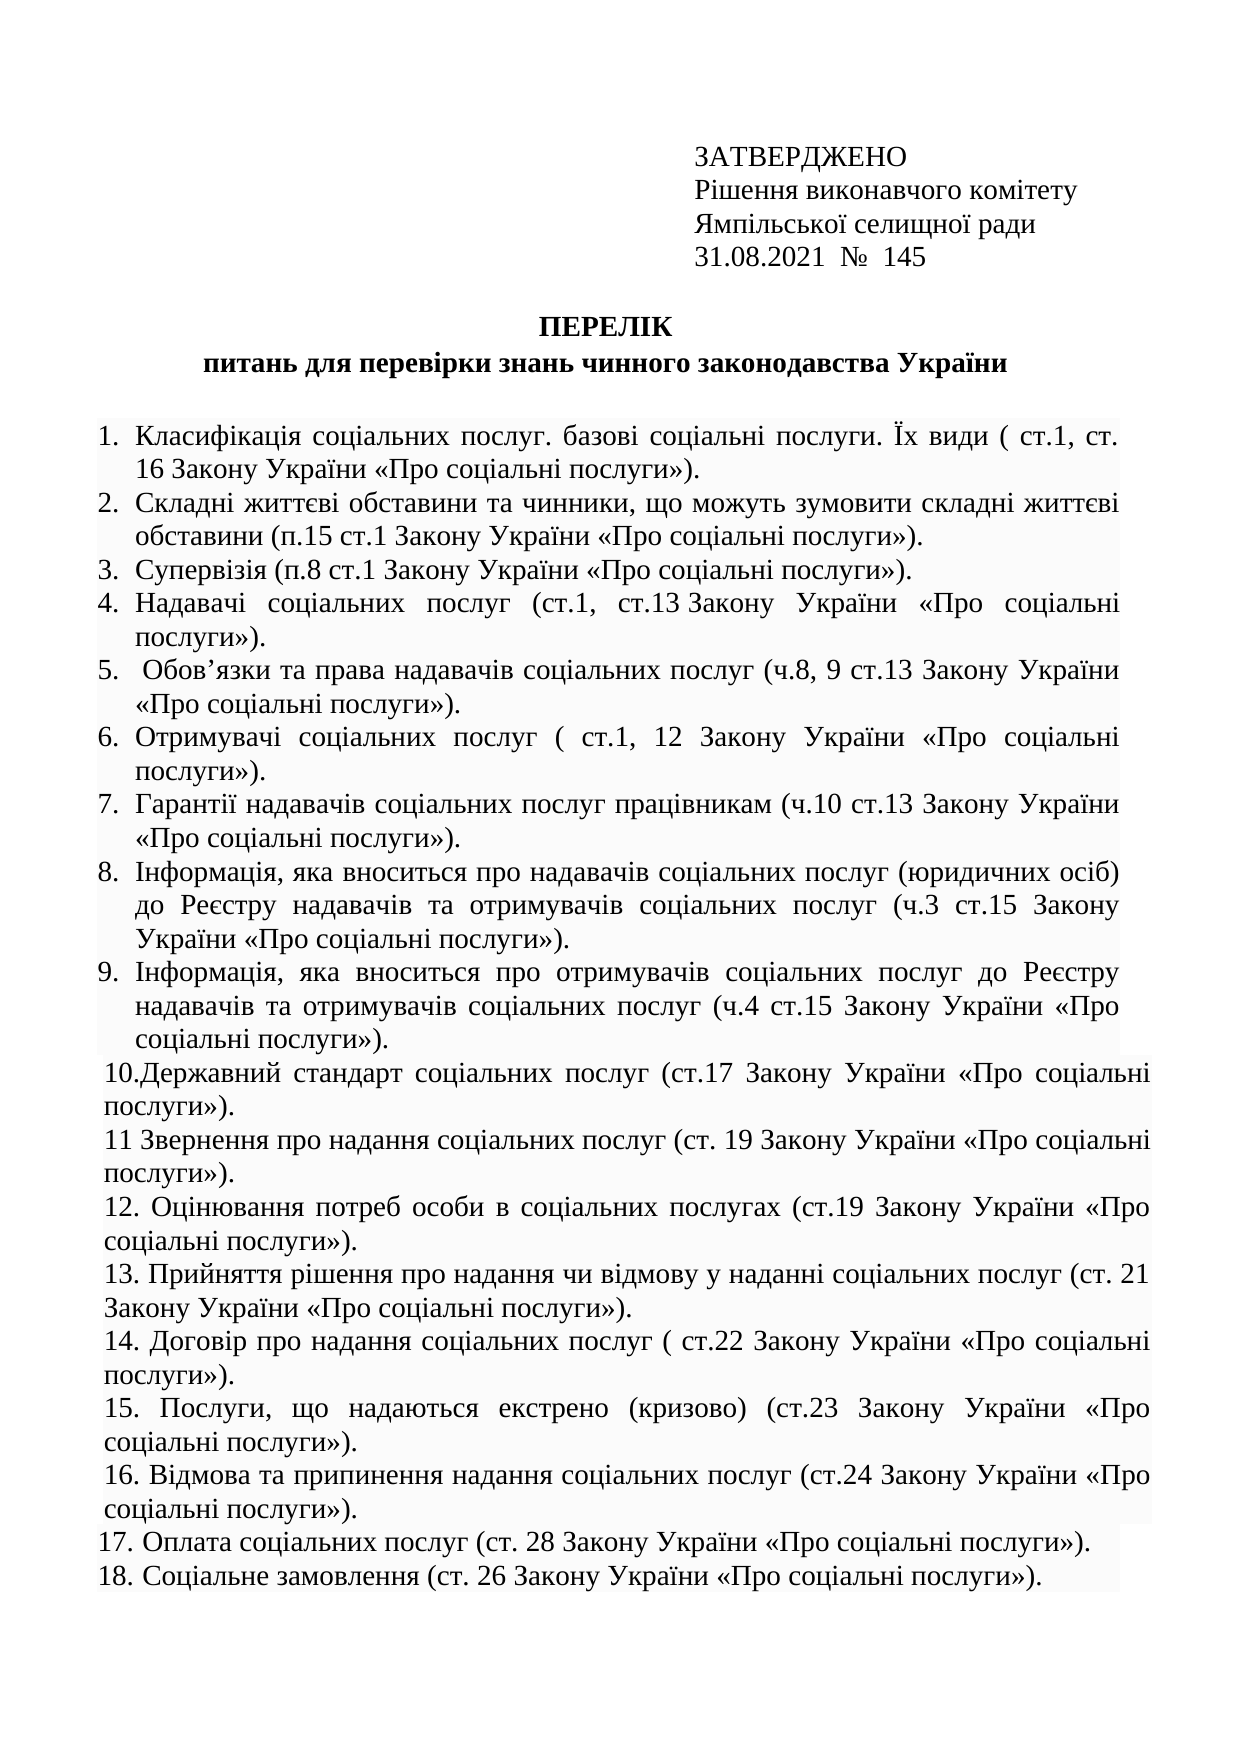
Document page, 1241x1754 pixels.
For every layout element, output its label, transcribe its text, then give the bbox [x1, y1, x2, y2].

text Рішення виконавчого комітету [103, 172, 1152, 206]
text 12. Оцінювання потреб особи в соціальних послугах (ст.19 Закону України «Про соціальні послуги»). [103, 1189, 1152, 1256]
text 31.08.2021 № 145 [103, 239, 1152, 273]
text Ямпільської селищної ради [103, 206, 1152, 239]
list Надавачі соціальних послуг (ст.1, ст.13 Закону України «Про соціальні послуги»). [97, 585, 1120, 652]
text питань для перевірки знань чинного законодавства України [103, 345, 1107, 379]
list Супервізія (п.8 ст.1 Закону України «Про соціальні послуги»). [97, 552, 1120, 585]
text 11 Звернення про надання соціальних послуг (ст. 19 Закону України «Про соціальні послуги»). [103, 1122, 1152, 1189]
list Класифікація соціальних послуг. базові соціальні послуги. Їх види ( ст.1, ст. 16 Закону України «Про соціальні послуги»). [97, 418, 1120, 485]
text 16. Відмова та припинення надання соціальних послуг (ст.24 Закону України «Про соціальні послуги»). [103, 1457, 1152, 1524]
list Інформація, яка вноситься про надавачів соціальних послуг (юридичних осіб) до Реєстру надавачів та отримувачів соціальних послуг (ч.3 ст.15 Закону України «Про соціальні послуги»). [97, 854, 1120, 954]
list Складні життєві обставини та чинники, що можуть зумовити складні життєві обставини (п.15 ст.1 Закону України «Про соціальні послуги»). [97, 485, 1120, 552]
text 14. Договір про надання соціальних послуг ( ст.22 Закону України «Про соціальні послуги»). [103, 1323, 1152, 1390]
text 13. Прийняття рішення про надання чи відмову у наданні соціальних послуг (ст. 21 Закону України «Про соціальні послуги»). [103, 1256, 1152, 1323]
list Оплата соціальних послуг (ст. 28 Закону України «Про соціальні послуги»). [97, 1524, 1120, 1558]
list Гарантії надавачів соціальних послуг працівникам (ч.10 ст.13 Закону України «Про соціальні послуги»). [97, 787, 1120, 854]
text 15. Послуги, що надаються екстрено (кризово) (ст.23 Закону України «Про соціальні послуги»). [103, 1390, 1152, 1457]
list Обов’язки та права надавачів соціальних послуг (ч.8, 9 ст.13 Закону України «Про соціальні послуги»). [97, 652, 1120, 719]
text ПЕРЕЛІК [103, 309, 1107, 343]
list Інформація, яка вноситься про отримувачів соціальних послуг до Реєстру надавачів та отримувачів соціальних послуг (ч.4 ст.15 Закону України «Про соціальні послуги»). [97, 954, 1120, 1055]
list Отримувачі соціальних послуг ( ст.1, 12 Закону України «Про соціальні послуги»). [97, 719, 1120, 787]
list Соціальне замовлення (ст. 26 Закону України «Про соціальні послуги»). [97, 1558, 1120, 1592]
subtitle ЗАТВЕРДЖЕНО [103, 139, 1152, 172]
text 10.Державний стандарт соціальних послуг (ст.17 Закону України «Про соціальні послуги»). [103, 1055, 1152, 1122]
